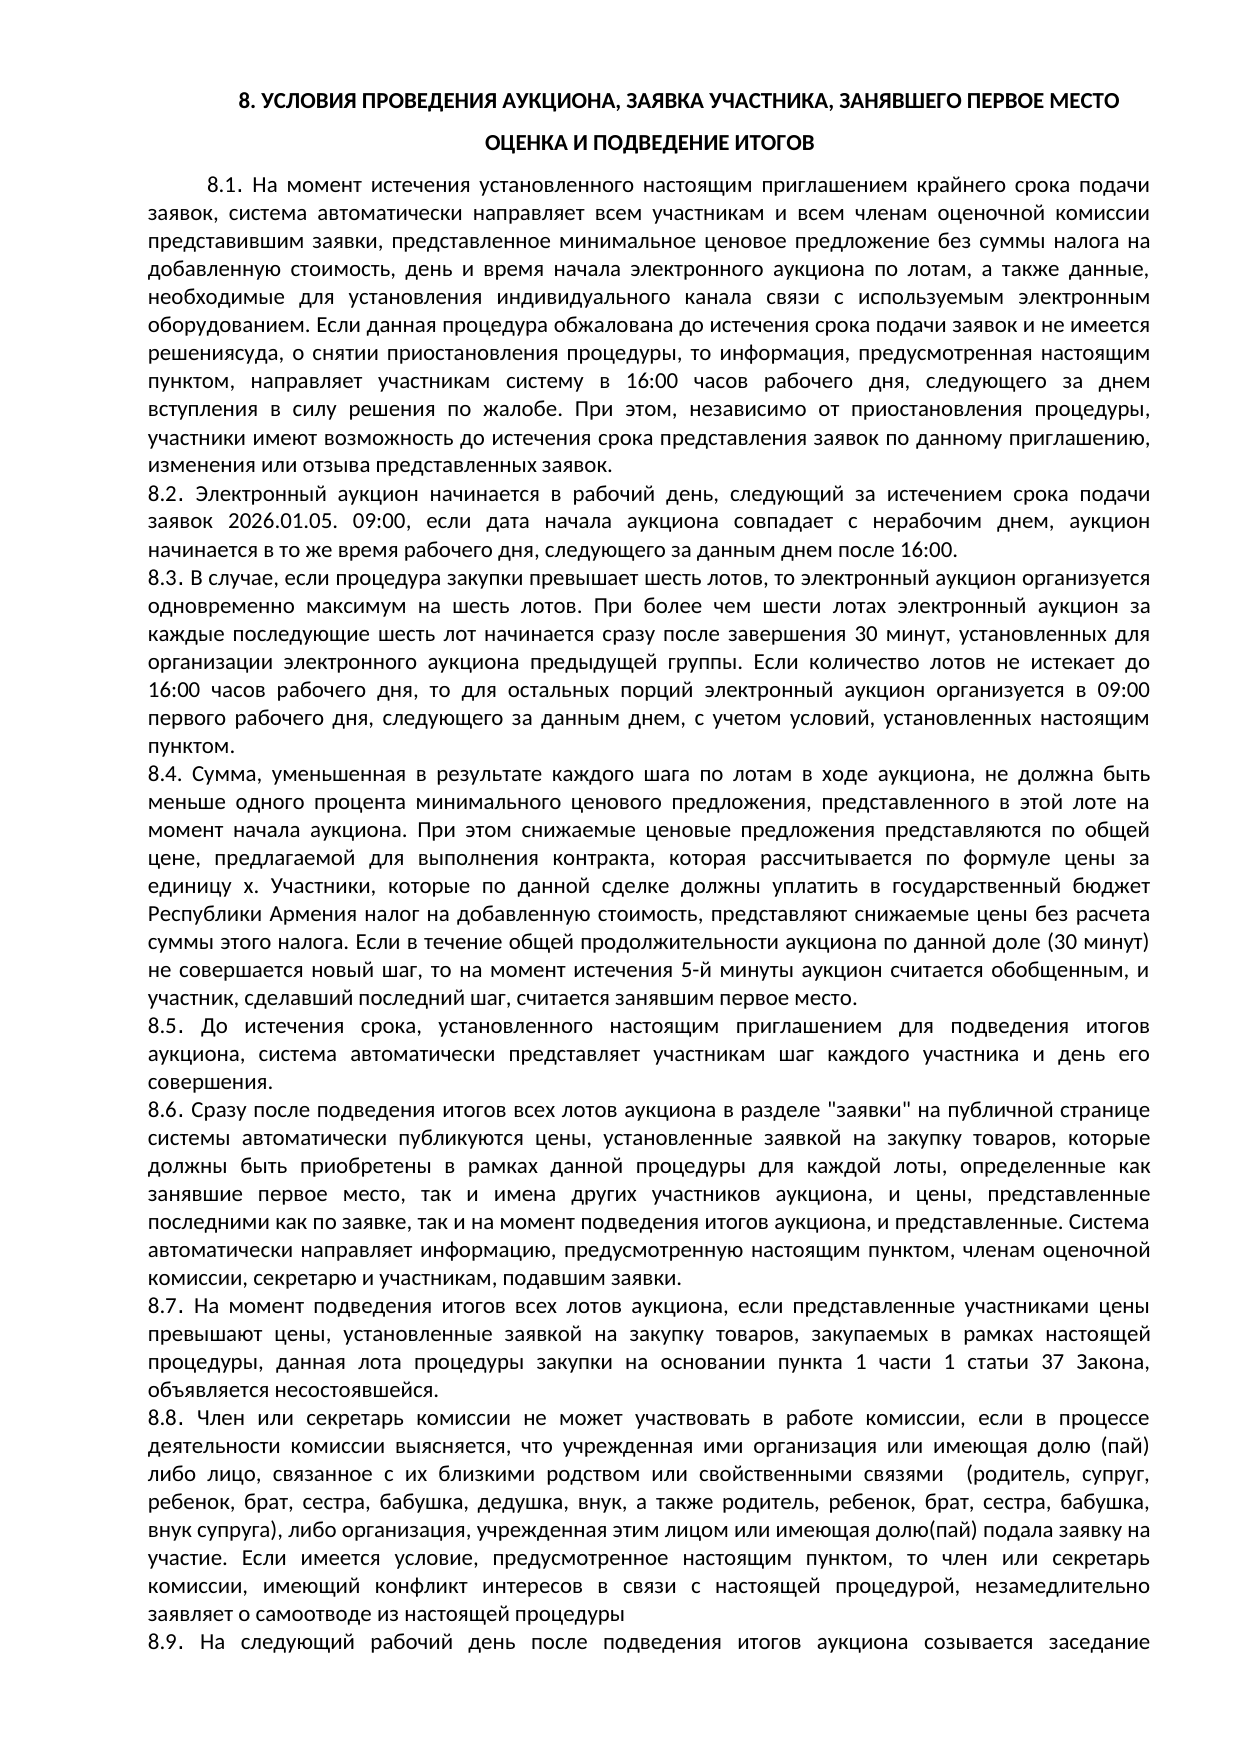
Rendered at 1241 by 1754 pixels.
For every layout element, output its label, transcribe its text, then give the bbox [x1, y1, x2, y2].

text 8.7․ На момент подведения итогов всех лотов аукциона, если представленные участниками цены превышают цены, установленные заявкой на закупку товаров, закупаемых в рамках настоящей процедуры, данная лота процедуры закупки на основании пункта 1 части 1 статьи 37 Закона, объявляется несостоявшейся. [148, 1291, 1152, 1403]
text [148, 1627, 1152, 1656]
text 8.2․ Электронный аукцион начинается в рабочий день, следующий за истечением срока подачи заявок 2026.01.05. 09:00 , если дата начала аукциона совпадает с нерабочим днем, аукцион начинается в то же время рабочего дня, следующего за данным днем после 16:00. [148, 479, 1152, 563]
text 8. УСЛОВИЯ ПРОВЕДЕНИЯ АУКЦИОНА, ЗАЯВКА УЧАСТНИКА, ЗАНЯВШЕГО ПЕРВОЕ МЕСТО ОЦЕНКА И ПОДВЕДЕНИЕ ИТОГОВ [148, 86, 1152, 156]
text 8.5․ До истечения срока, установленного настоящим приглашением для подведения итогов аукциона, система автоматически представляет участникам шаг каждого участника и день его совершения. [148, 1011, 1152, 1095]
text 8.6․ Сразу после подведения итогов всех лотов аукциона в разделе "заявки" на публичной странице системы автоматически публикуются цены, установленные заявкой на закупку товаров, которые должны быть приобретены в рамках данной процедуры для каждой лоты, определенные как занявшие первое место, так и имена других участников аукциона, и цены, представленные последними как по заявке, так и на момент подведения итогов аукциона, и представленные. Система автоматически направляет информацию, предусмотренную настоящим пунктом, членам оценочной комиссии, секретарю и участникам, подавшим заявки. [148, 1095, 1152, 1291]
text 8.4. Сумма, уменьшенная в результате каждого шага по лотам в ходе аукциона, не должна быть меньше одного процента минимального ценового предложения, представленного в этой лоте на момент начала аукциона. При этом снижаемые ценовые предложения представляются по общей цене, предлагаемой для выполнения контракта, которая рассчитывается по формуле цены за единицу x. Участники, которые по данной сделке должны уплатить в государственный бюджет Республики Армения налог на добавленную стоимость, представляют снижаемые цены без расчета суммы этого налога. Если в течение общей продолжительности аукциона по данной доле (30 минут) не совершается новый шаг, то на момент истечения 5-й минуты аукцион считается обобщенным, и участник, сделавший последний шаг, считается занявшим первое место. [148, 759, 1152, 1011]
text 8.3․ В случае, если процедура закупки превышает шесть лотов, то электронный аукцион организуется одновременно максимум на шесть лотов. При более чем шести лотах электронный аукцион за каждые последующие шесть лот начинается сразу после завершения 30 минут, установленных для организации электронного аукциона предыдущей группы. Если количество лотов не истекает до 16:00 часов рабочего дня, то для остальных порций электронный аукцион организуется в 09:00 первого рабочего дня, следующего за данным днем, с учетом условий, установленных настоящим пунктом. [148, 563, 1152, 759]
text 8.8․ Член или секретарь комиссии не может участвовать в работе комиссии, если в процессе деятельности комиссии выясняется, что учрежденная ими организация или имеющая долю (пай) либо лицо, связанное с их близкими родством или свойственными связями (родитель, супруг, ребенок, брат, сестра, бабушка, дедушка, внук, а также родитель, ребенок, брат, сестра, бабушка, внук супруга), либо организация, учрежденная этим лицом или имеющая долю(пай) подала заявку на участие. Если имеется условие, предусмотренное настоящим пунктом, то член или секретарь комиссии, имеющий конфликт интересов в связи с настоящей процедурой, незамедлительно заявляет о самоотводе из настоящей процедуры [148, 1403, 1152, 1627]
text 8.1․ На момент истечения установленного настоящим приглашением крайнего срока подачи заявок, система автоматически направляет всем участникам и всем членам оценочной комиссии представившим заявки, представленное минимальное ценовое предложение без суммы налога на добавленную стоимость, день и время начала электронного аукциона по лотам, а также данные, необходимые для установления индивидуального канала связи с используемым электронным оборудованием. Если данная процедура обжалована до истечения срока подачи заявок и не имеется решениясуда, о снятии приостановления процедуры, то информация, предусмотренная настоящим пунктом, направляет участникам систему в 16:00 часов рабочего дня, следующего за днем вступления в силу решения по жалобе. При этом, независимо от приостановления процедуры, участники имеют возможность до истечения срока представления заявок по данному приглашению, изменения или отзыва представленных заявок. [148, 170, 1152, 479]
